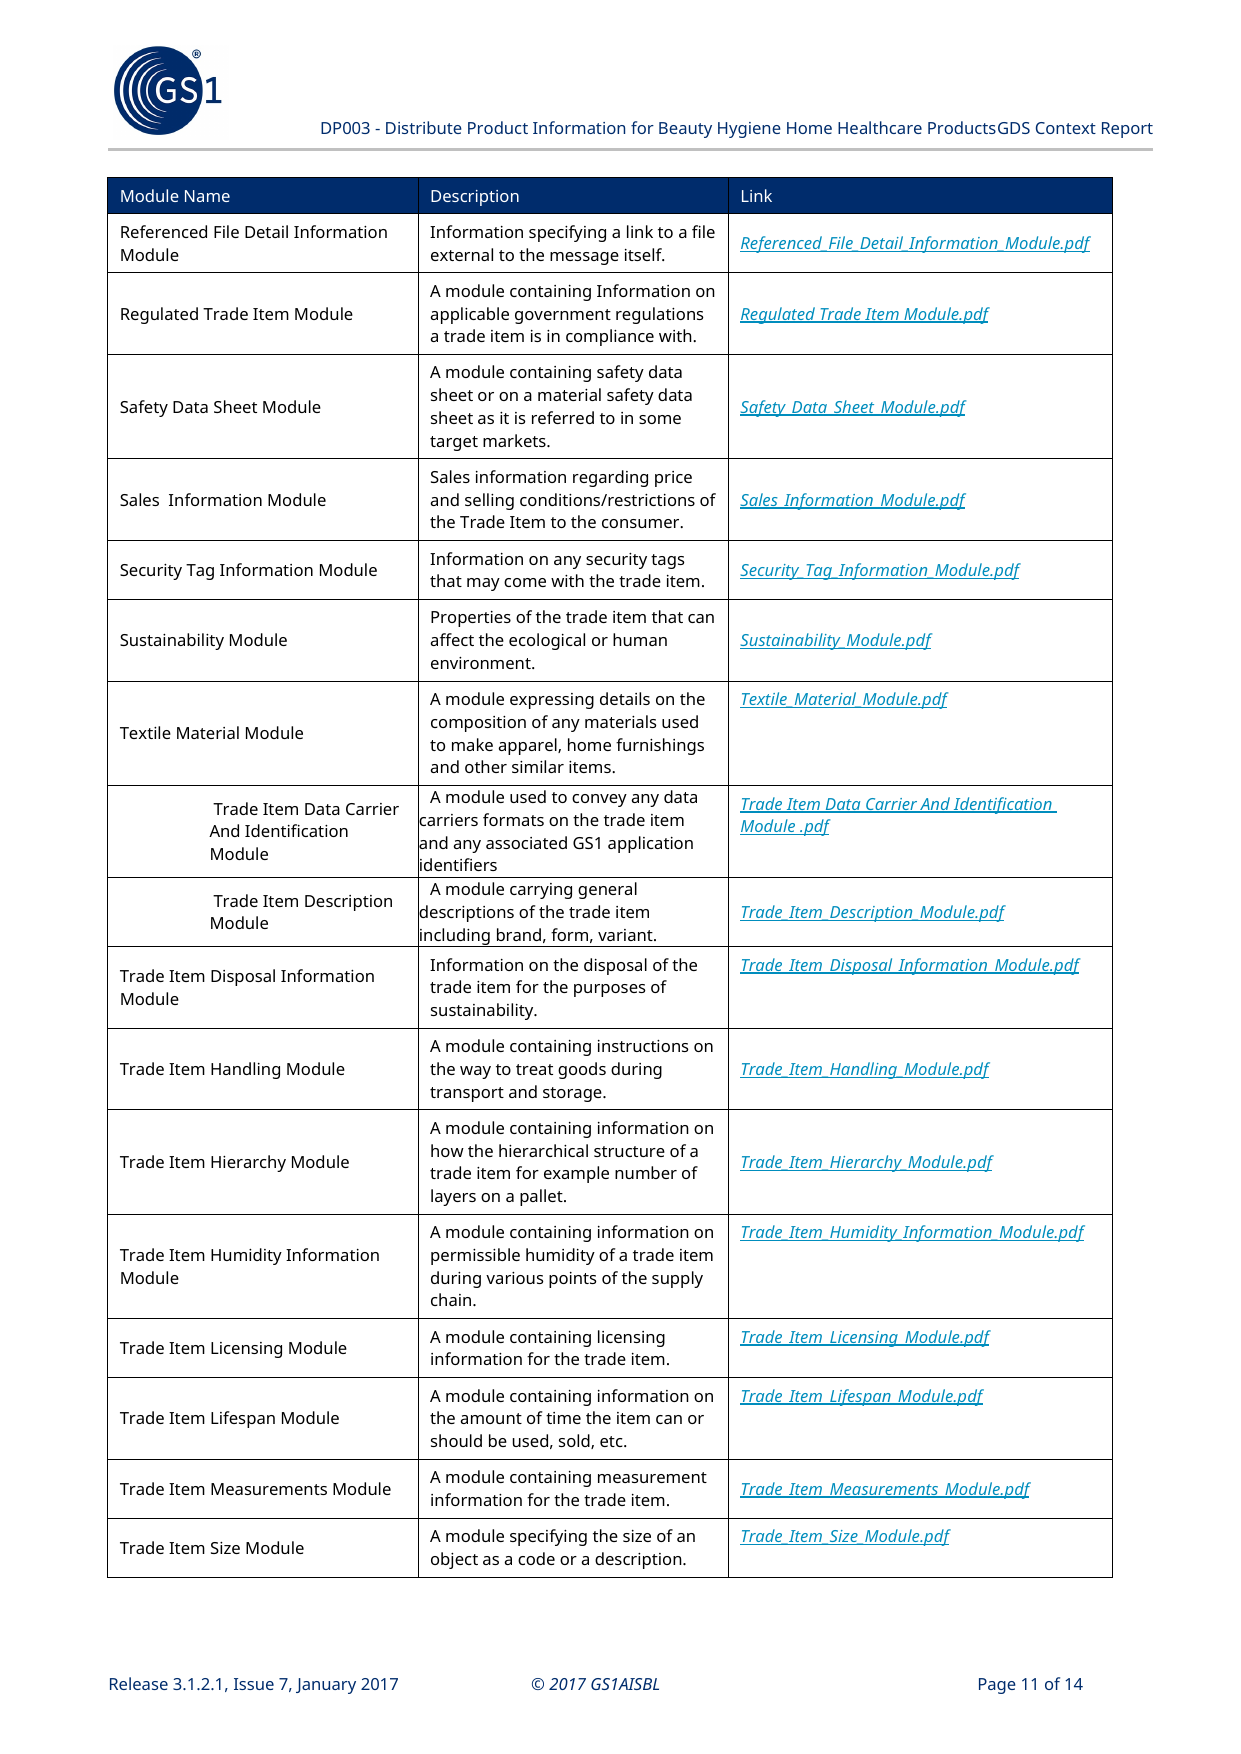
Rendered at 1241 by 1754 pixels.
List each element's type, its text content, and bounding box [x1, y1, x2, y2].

table_cell Trade Item Data Carrier And Identification Module .pdf [729, 786, 1112, 877]
table_cell Trade Item Lifespan Module [108, 1378, 418, 1459]
table_cell Textile Material Module [108, 682, 418, 785]
table_cell Trade Item Size Module [108, 1519, 418, 1577]
table_cell A module expressing details on the composition of any materials used to make apparel, home furnishings and other similar items. [419, 682, 728, 785]
table_cell Textile_Material_Module.pdf [729, 682, 1112, 785]
table_cell Sales_Information_Module.pdf [729, 459, 1112, 540]
table_cell Safety Data Sheet Module [108, 355, 418, 458]
table_cell Trade Item Handling Module [108, 1029, 418, 1109]
table_cell Trade_Item_Description_Module.pdf [729, 878, 1112, 946]
table_cell Information on the disposal of the trade item for the purposes of sustainability. [419, 947, 728, 1028]
table_cell Security Tag Information Module [108, 541, 418, 599]
table_cell Trade Item Description Module [108, 878, 418, 946]
table_cell Trade_Item_Measurements_Module.pdf [729, 1460, 1112, 1518]
table_cell A module carrying general descriptions of the trade item including brand, form, variant. [419, 878, 728, 946]
table_cell Trade Item Disposal Information Module [108, 947, 418, 1028]
table_cell A module containing information on the amount of time the item can or should be used, sold, etc. [419, 1378, 728, 1459]
picture [112, 45, 230, 140]
table_cell Sustainability Module [108, 600, 418, 681]
table_cell A module containing Information on applicable government regulations a trade item is in compliance with. [419, 273, 728, 354]
table_cell Trade_Item_Hierarchy_Module.pdf [729, 1110, 1112, 1214]
table_cell Security_Tag_Information_Module.pdf [729, 541, 1112, 599]
table_cell A module containing measurement information for the trade item. [419, 1460, 728, 1518]
table_cell Referenced File Detail Information Module [108, 214, 418, 272]
table_cell Trade_Item_Size_Module.pdf [729, 1519, 1112, 1577]
table_cell Trade Item Humidity Information Module [108, 1215, 418, 1318]
table_cell A module containing information on how the hierarchical structure of a trade item for example number of layers on a pallet. [419, 1110, 728, 1214]
table_cell A module containing instructions on the way to treat goods during transport and storage. [419, 1029, 728, 1109]
table_cell Sales Information Module [108, 459, 418, 540]
table_cell Sales information regarding price and selling conditions/restrictions of the Trade Item to the consumer. [419, 459, 728, 540]
table_cell Properties of the trade item that can affect the ecological or human environment. [419, 600, 728, 681]
table_cell Trade_Item_Handling_Module.pdf [729, 1029, 1112, 1109]
table_cell Information specifying a link to a file external to the message itself. [419, 214, 728, 272]
table_cell Trade_Item_Disposal_Information_Module.pdf [729, 947, 1112, 1028]
table_cell Regulated Trade Item Module [108, 273, 418, 354]
table_cell Trade Item Licensing Module [108, 1319, 418, 1377]
table_cell Trade Item Hierarchy Module [108, 1110, 418, 1214]
table_cell Sustainability_Module.pdf [729, 600, 1112, 681]
table_cell Trade Item Data Carrier And Identification Module [108, 786, 418, 877]
table_cell A module containing licensing information for the trade item. [419, 1319, 728, 1377]
table_cell Information on any security tags that may come with the trade item. [419, 541, 728, 599]
table_cell Trade_Item_Lifespan_Module.pdf [729, 1378, 1112, 1459]
table_header Module Name [108, 178, 418, 213]
table_cell Trade_Item_Licensing_Module.pdf [729, 1319, 1112, 1377]
table_cell Regulated Trade Item Module.pdf [729, 273, 1112, 354]
table_cell A module specifying the size of an object as a code or a description. [419, 1519, 728, 1577]
table_header Description [419, 178, 728, 213]
table_cell A module containing information on permissible humidity of a trade item during various points of the supply chain. [419, 1215, 728, 1318]
table_cell Referenced_File_Detail_Information_Module.pdf [729, 214, 1112, 272]
table_cell A module containing safety data sheet or on a material safety data sheet as it is referred to in some target markets. [419, 355, 728, 458]
table_cell Trade_Item_Humidity_Information_Module.pdf [729, 1215, 1112, 1318]
table_cell A module used to convey any data carriers formats on the trade item and any associated GS1 application identifiers [419, 786, 728, 877]
table_cell Trade Item Measurements Module [108, 1460, 418, 1518]
table_cell Safety_Data_Sheet_Module.pdf [729, 355, 1112, 458]
table_header Link [729, 178, 1112, 213]
